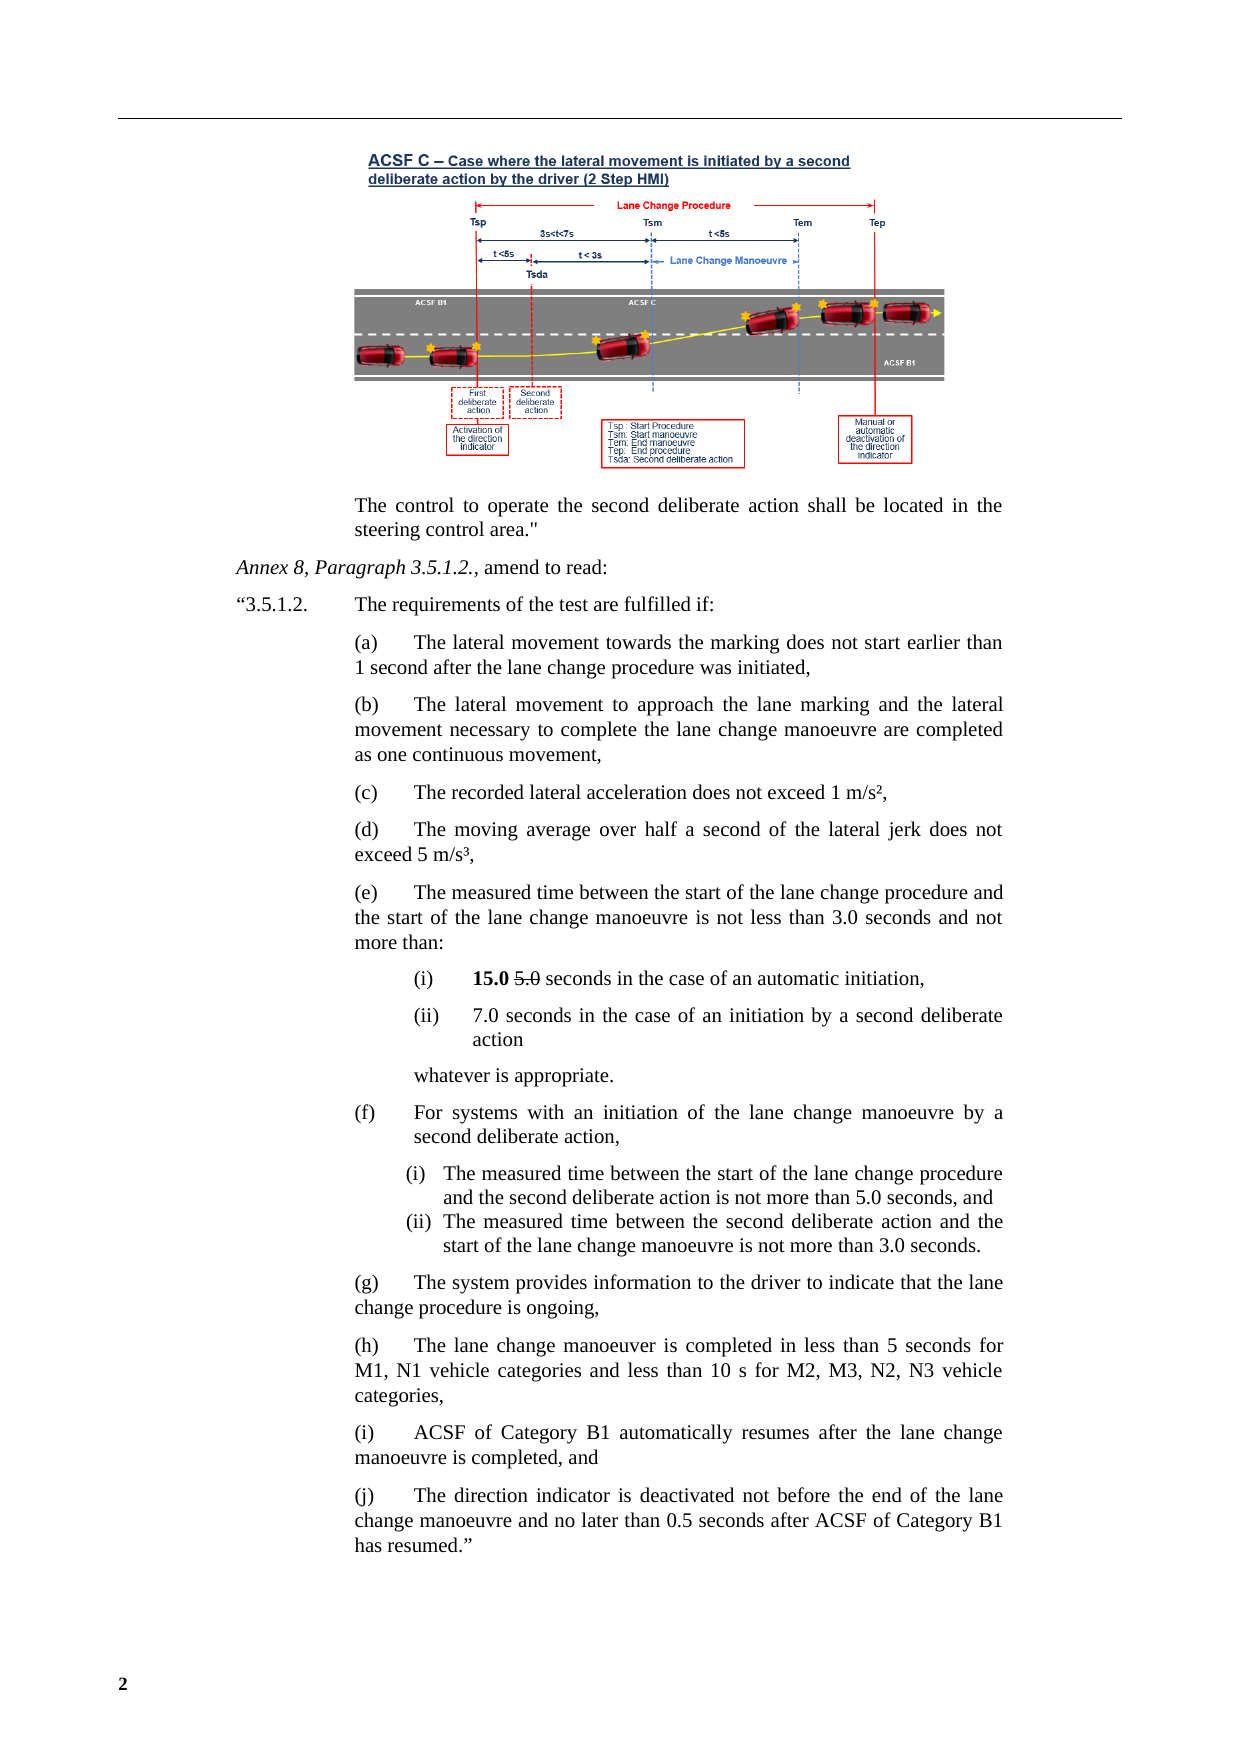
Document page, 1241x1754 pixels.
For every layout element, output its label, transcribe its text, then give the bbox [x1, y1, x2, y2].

text (c) The recorded lateral acceleration does not exceed 1 m/s², [354, 779, 1004, 804]
text The control to operate the second deliberate action shall be located in the steering control area." [354, 493, 1004, 541]
text (b) The lateral movement to approach the lane marking and the lateral movement necessary to complete the lane change manoeuvre are completed as one continuous movement, [354, 691, 1004, 766]
text (i) ACSF of Category B1 automatically resumes after the lane change manoeuvre is completed, and [354, 1419, 1004, 1469]
text (i) 15.0 5.0 seconds in the case of an automatic initiation, [413, 966, 1004, 990]
text whatever is appropriate. [413, 1063, 1004, 1087]
text (d) The moving average over half a second of the lateral jerk does not exceed 5 m/s³, [354, 816, 1004, 866]
text Annex 8, Paragraph 3.5.1.2., amend to read: [236, 554, 1004, 579]
text (e) The measured time between the start of the lane change procedure and the start of the lane change manoeuvre is not less than 3.0 seconds and not more than: [354, 879, 1004, 954]
text “3.5.1.2. The requirements of the test are fulfilled if: [236, 591, 1004, 616]
text (h) The lane change manoeuver is completed in less than 5 seconds for M1, N1 vehicle categories and less than 10 s for M2, M3, N2, N3 vehicle categories, [354, 1332, 1004, 1407]
text (ii) 7.0 seconds in the case of an initiation by a second deliberate action [413, 1003, 1004, 1051]
text (a) The lateral movement towards the marking does not start earlier than 1 second after the lane change procedure was initiated, [354, 629, 1004, 679]
text (f) For systems with an initiation of the lane change manoeuvre by a second deliberate action, [354, 1100, 1004, 1148]
text (j) The direction indicator is deactivated not before the end of the lane change manoeuvre and no later than 0.5 seconds after ACSF of Category B1 has resumed.” [354, 1482, 1004, 1557]
picture [354, 147, 945, 481]
list The measured time between the second deliberate action and the start of the lane change manoeuvre is not more than 3.0 seconds. [406, 1209, 1004, 1257]
list The measured time between the start of the lane change procedure and the second deliberate action is not more than 5.0 seconds, and [406, 1161, 1004, 1209]
text (g) The system provides information to the driver to indicate that the lane change procedure is ongoing, [354, 1269, 1004, 1319]
